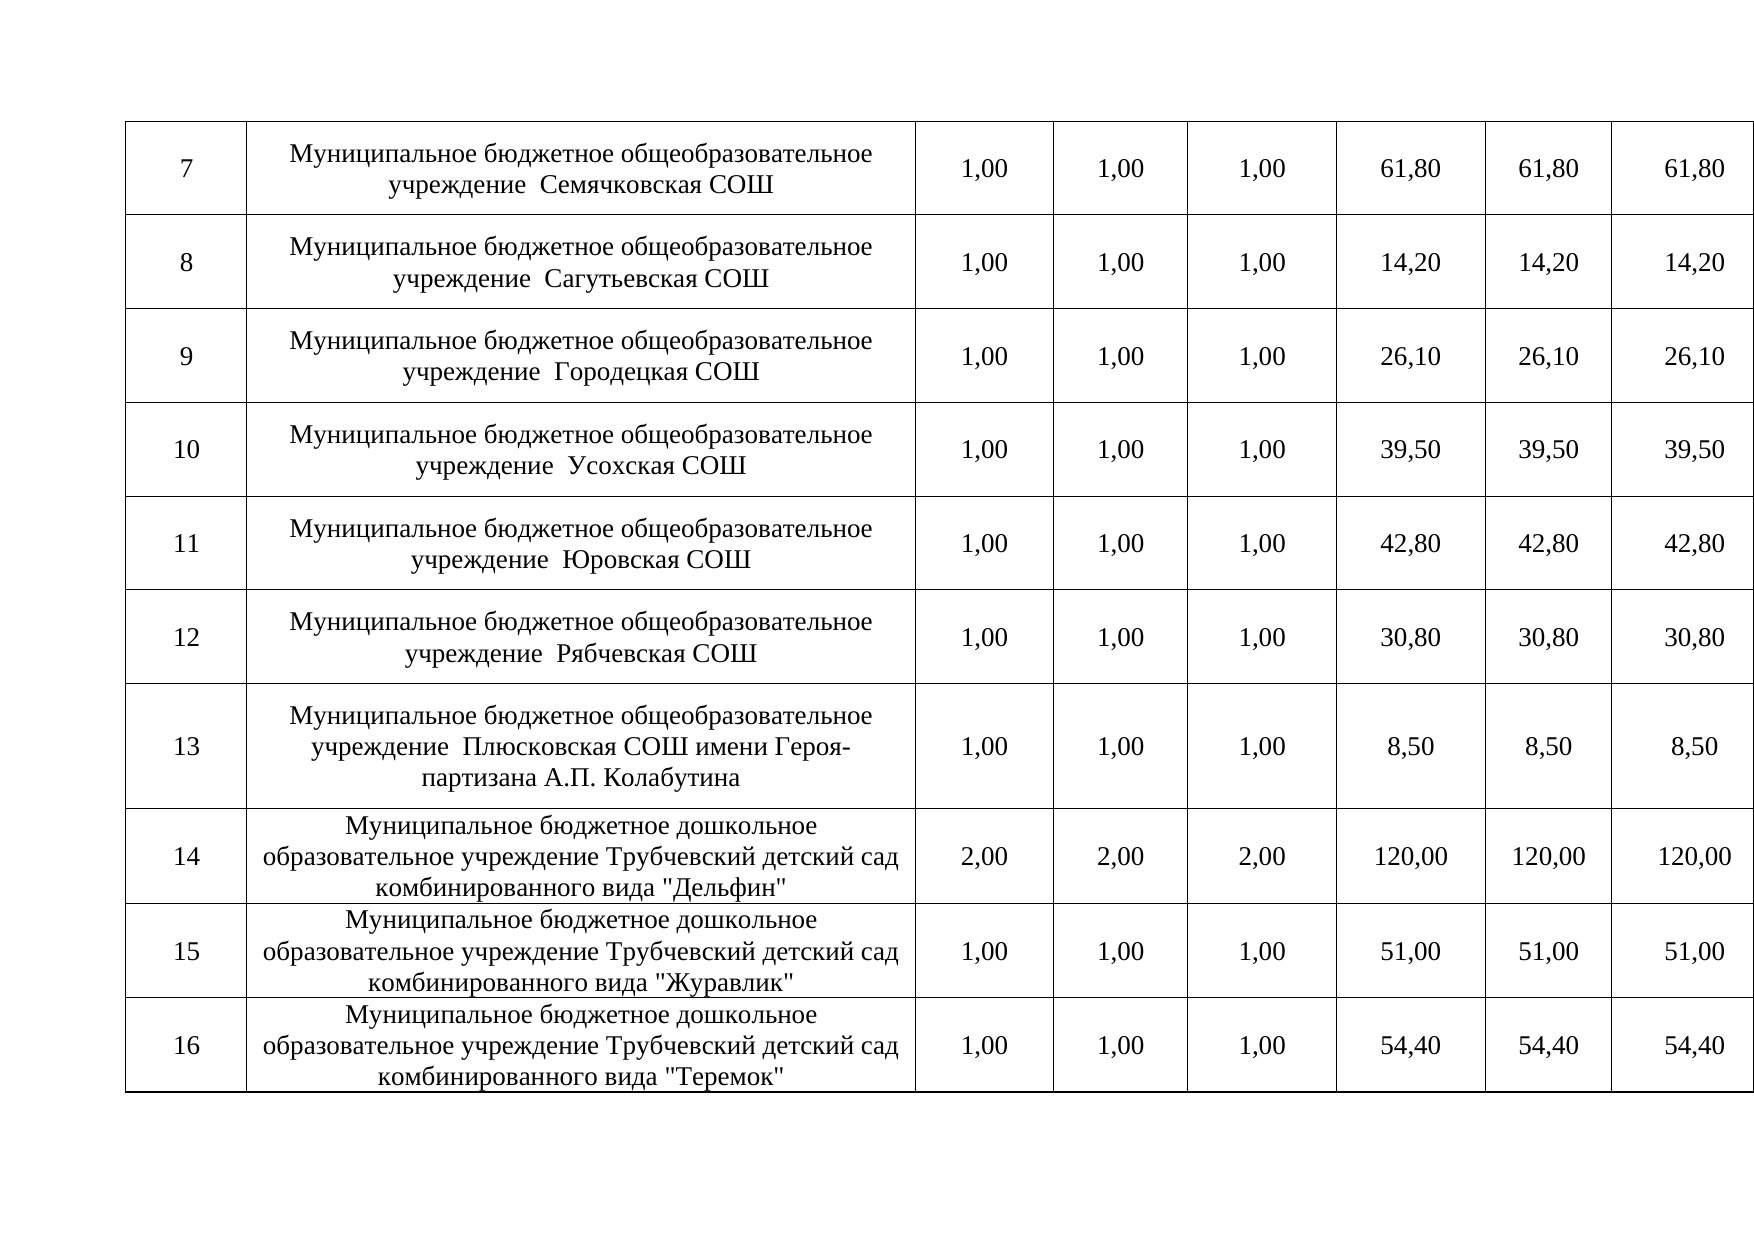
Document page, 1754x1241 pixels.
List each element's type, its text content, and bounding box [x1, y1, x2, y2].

table_cell Муниципальное бюджетное общеобразовательное учреждение Рябчевская СОШ [247, 590, 915, 683]
table_cell 8,50 [1612, 684, 1753, 808]
table_cell 14,20 [1337, 215, 1485, 308]
table_cell 61,80 [1337, 122, 1485, 214]
table_cell 30,80 [1337, 590, 1485, 683]
table_cell 54,40 [1486, 998, 1611, 1091]
table_cell 26,10 [1486, 309, 1611, 402]
table_cell 10 [126, 403, 246, 496]
table_cell Муниципальное бюджетное общеобразовательное учреждение Юровская СОШ [247, 497, 915, 589]
table_cell 1,00 [916, 122, 1053, 214]
table_cell Муниципальное бюджетное дошкольное образовательное учреждение Трубчевский детский сад комбинированного вида "Дельфин" [247, 809, 915, 902]
table_cell 54,40 [1337, 998, 1485, 1091]
table_cell 26,10 [1612, 309, 1753, 402]
table_cell 1,00 [1188, 684, 1336, 808]
table_cell 1,00 [1188, 904, 1336, 997]
table_cell 2,00 [1188, 809, 1336, 902]
table_cell 1,00 [1188, 122, 1336, 214]
table_cell 1,00 [1188, 998, 1336, 1091]
table_cell 1,00 [1188, 403, 1336, 496]
table_cell 15 [126, 904, 246, 997]
table_cell Муниципальное бюджетное общеобразовательное учреждение Сагутьевская СОШ [247, 215, 915, 308]
table_cell 8,50 [1337, 684, 1485, 808]
table_cell 14 [126, 809, 246, 902]
table_cell Муниципальное бюджетное общеобразовательное учреждение Плюсковская СОШ имени Героя-партизана А.П. Колабутина [247, 684, 915, 808]
table_cell 11 [126, 497, 246, 589]
table_cell 26,10 [1337, 309, 1485, 402]
table_cell Муниципальное бюджетное общеобразовательное учреждение Городецкая СОШ [247, 309, 915, 402]
table_cell 61,80 [1486, 122, 1611, 214]
table_cell 1,00 [1188, 309, 1336, 402]
table_cell 9 [126, 309, 246, 402]
table_cell 1,00 [1188, 215, 1336, 308]
table_cell 30,80 [1612, 590, 1753, 683]
table_cell 42,80 [1337, 497, 1485, 589]
table_cell 8 [126, 215, 246, 308]
table_cell 8,50 [1486, 684, 1611, 808]
table_cell 30,80 [1486, 590, 1611, 683]
table_cell Муниципальное бюджетное общеобразовательное учреждение Семячковская СОШ [247, 122, 915, 214]
table_cell 2,00 [1054, 809, 1187, 902]
table_cell 1,00 [916, 215, 1053, 308]
table_cell 1,00 [1054, 590, 1187, 683]
table_cell 1,00 [1054, 122, 1187, 214]
table_cell 16 [126, 998, 246, 1091]
table_cell 39,50 [1337, 403, 1485, 496]
table_cell 7 [126, 122, 246, 214]
table_cell 120,00 [1337, 809, 1485, 902]
table_cell 1,00 [916, 904, 1053, 997]
table_cell 120,00 [1612, 809, 1753, 902]
table_cell 42,80 [1612, 497, 1753, 589]
table_cell 1,00 [1054, 684, 1187, 808]
table_cell 61,80 [1612, 122, 1753, 214]
table_cell 1,00 [916, 998, 1053, 1091]
table_cell 1,00 [1054, 497, 1187, 589]
table_cell 1,00 [916, 590, 1053, 683]
table_cell Муниципальное бюджетное общеобразовательное учреждение Усохская СОШ [247, 403, 915, 496]
table_cell 54,40 [1612, 998, 1753, 1091]
table_cell 1,00 [916, 684, 1053, 808]
table_cell 1,00 [1054, 998, 1187, 1091]
table_cell 1,00 [916, 403, 1053, 496]
table_cell 12 [126, 590, 246, 683]
table_cell 2,00 [916, 809, 1053, 902]
table_cell 1,00 [1188, 497, 1336, 589]
table_cell 1,00 [916, 497, 1053, 589]
table_cell 51,00 [1337, 904, 1485, 997]
table_cell 51,00 [1486, 904, 1611, 997]
table_cell 1,00 [1054, 309, 1187, 402]
table_cell 39,50 [1612, 403, 1753, 496]
table_cell 1,00 [1054, 215, 1187, 308]
table_cell 42,80 [1486, 497, 1611, 589]
table_cell Муниципальное бюджетное дошкольное образовательное учреждение Трубчевский детский сад комбинированного вида "Журавлик" [247, 904, 915, 997]
table_cell 120,00 [1486, 809, 1611, 902]
table_cell 14,20 [1486, 215, 1611, 308]
table_cell Муниципальное бюджетное дошкольное образовательное учреждение Трубчевский детский сад комбинированного вида "Теремок" [247, 998, 915, 1091]
table_cell 14,20 [1612, 215, 1753, 308]
table_cell 13 [126, 684, 246, 808]
table_cell 51,00 [1612, 904, 1753, 997]
table_cell 1,00 [1054, 403, 1187, 496]
table_cell 1,00 [1054, 904, 1187, 997]
table_cell 39,50 [1486, 403, 1611, 496]
table_cell 1,00 [916, 309, 1053, 402]
table_cell 1,00 [1188, 590, 1336, 683]
